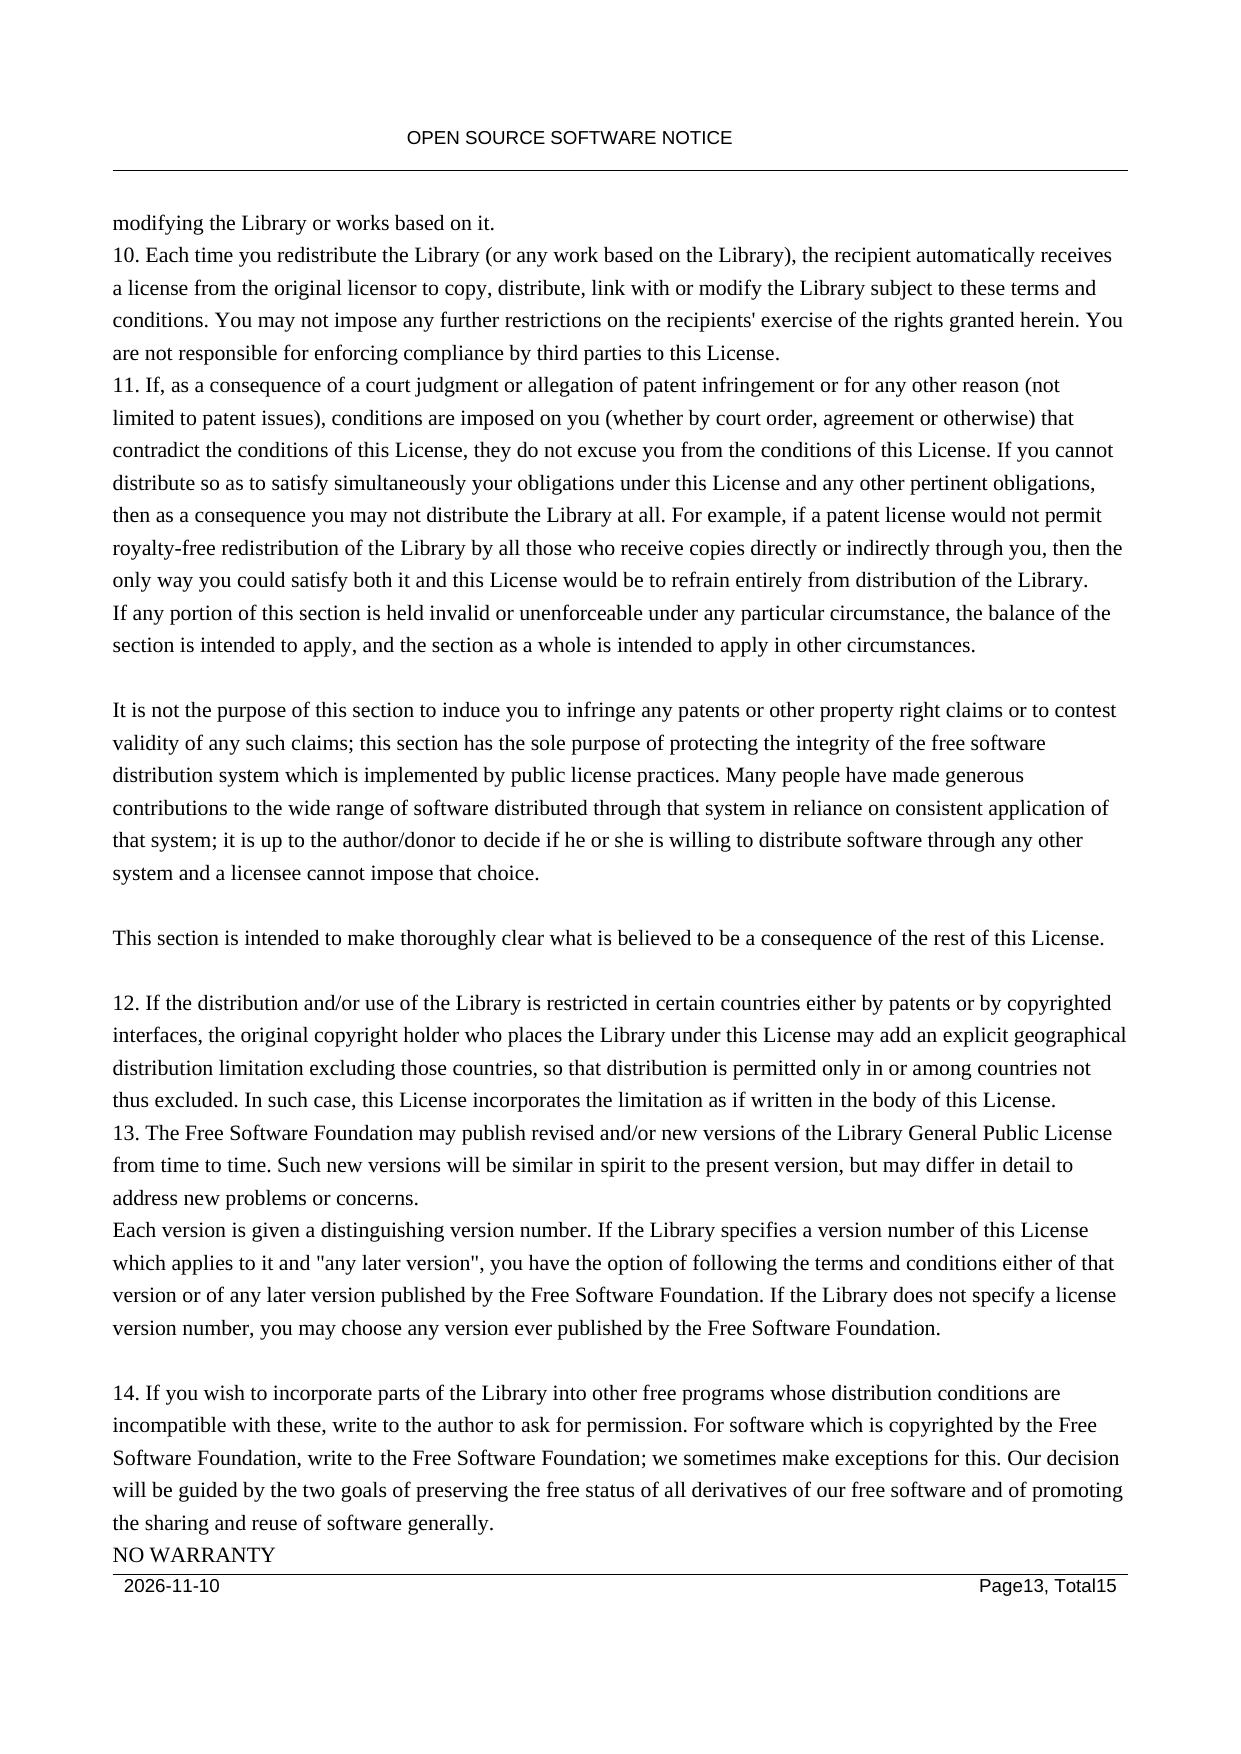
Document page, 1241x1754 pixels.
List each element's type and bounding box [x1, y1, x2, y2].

text [112, 206, 1128, 1571]
